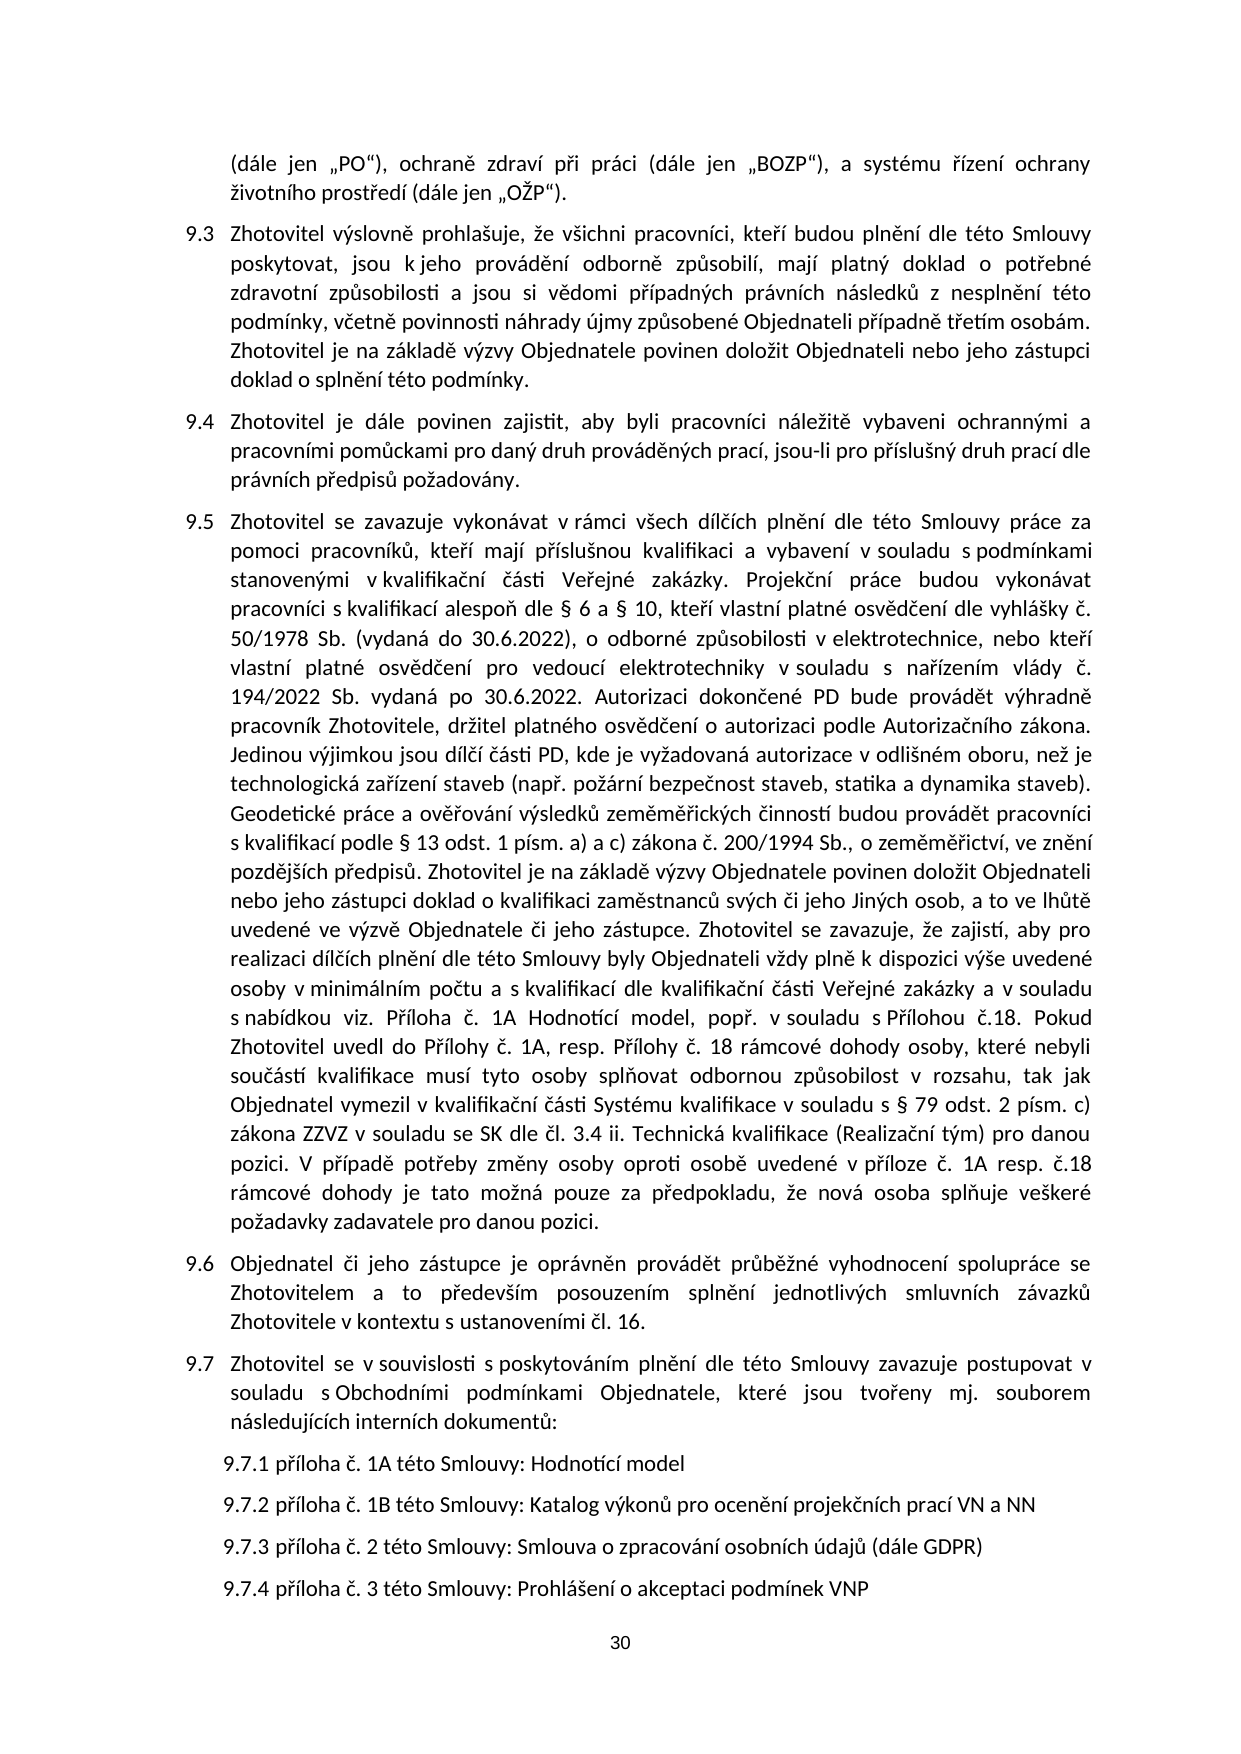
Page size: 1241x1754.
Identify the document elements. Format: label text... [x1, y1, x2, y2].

text Zhotovitel výslovně prohlašuje, že všichni pracovníci, kteří budou plnění dle této Smlouvy poskytovat, jsou k jeho provádění odborně způsobilí, mají platný doklad o potřebné zdravotní způsobilosti a jsou si vědomi případných právních následků z nesplnění této podmínky, včetně povinnosti náhrady újmy způsobené Objednateli případně třetím osobám. Zhotovitel je na základě výzvy Objednatele povinen doložit Objednateli nebo jeho zástupci doklad o splnění této podmínky. [185, 218, 1092, 393]
text příloha č. 2 této Smlouvy: Smlouva o zpracování osobních údajů (dále GDPR) [223, 1531, 1092, 1560]
text Objednatel či jeho zástupce je oprávněn provádět průběžné vyhodnocení spolupráce se Zhotovitelem a to především posouzením splnění jednotlivých smluvních závazků Zhotovitele v kontextu s ustanoveními čl. 16. [185, 1248, 1092, 1335]
text příloha č. 1A této Smlouvy: Hodnotící model [223, 1448, 1092, 1477]
text Zhotovitel se v souvislosti s poskytováním plnění dle této Smlouvy zavazuje postupovat v souladu s Obchodními podmínkami Objednatele, které jsou tvořeny mj. souborem následujících interních dokumentů: [185, 1348, 1092, 1435]
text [185, 148, 1092, 206]
text příloha č. 1B této Smlouvy: Katalog výkonů pro ocenění projekčních prací VN a NN [223, 1489, 1092, 1518]
text příloha č. 3 této Smlouvy: Prohlášení o akceptaci podmínek VNP [223, 1573, 1092, 1602]
text Zhotovitel se zavazuje vykonávat v rámci všech dílčích plnění dle této Smlouvy práce za pomoci pracovníků, kteří mají příslušnou kvalifikaci a vybavení v souladu s podmínkami stanovenými v kvalifikační části Veřejné zakázky. Projekční práce budou vykonávat pracovníci s kvalifikací alespoň dle § 6 a § 10, kteří vlastní platné osvědčení dle vyhlášky č. 50/1978 Sb. (vydaná do 30.6.2022), o odborné způsobilosti v elektrotechnice, nebo kteří vlastní platné osvědčení pro vedoucí elektrotechniky v souladu s nařízením vlády č. 194/2022 Sb. vydaná po 30.6.2022. Autorizaci dokončené PD bude provádět výhradně pracovník Zhotovitele, držitel platného osvědčení o autorizaci podle Autorizačního zákona. Jedinou výjimkou jsou dílčí části PD, kde je vyžadovaná autorizace v odlišném oboru, než je technologická zařízení staveb (např. požární bezpečnost staveb, statika a dynamika staveb). Geodetické práce a ověřování výsledků zeměměřických činností budou provádět pracovníci s kvalifikací podle § 13 odst. 1 písm. a) a c) zákona č. 200/1994 Sb., o zeměměřictví, ve znění pozdějších předpisů. Zhotovitel je na základě výzvy Objednatele povinen doložit Objednateli nebo jeho zástupci doklad o kvalifikaci zaměstnanců svých či jeho Jiných osob, a to ve lhůtě uvedené ve výzvě Objednatele či jeho zástupce. Zhotovitel se zavazuje, že zajistí, aby pro realizaci dílčích plnění dle této Smlouvy byly Objednateli vždy plně k dispozici výše uvedené osoby v minimálním počtu a s kvalifikací dle kvalifikační části Veřejné zakázky a v souladu s nabídkou viz. Příloha č. 1A Hodnotící model, popř. v souladu s Přílohou č.18. Pokud Zhotovitel uvedl do Přílohy č. 1A, resp. Přílohy č. 18 rámcové dohody osoby, které nebyli součástí kvalifikace musí tyto osoby splňovat odbornou způsobilost v rozsahu, tak jak Objednatel vymezil v kvalifikační části Systému kvalifikace v souladu s § 79 odst. 2 písm. c) zákona ZZVZ v souladu se SK dle čl. 3.4 ii. Technická kvalifikace (Realizační tým) pro danou pozici. V případě potřeby změny osoby oproti osobě uvedené v příloze č. 1A resp. č.18 rámcové dohody je tato možná pouze za předpokladu, že nová osoba splňuje veškeré požadavky zadavatele pro danou pozici. [185, 506, 1092, 1235]
text Zhotovitel je dále povinen zajistit, aby byli pracovníci náležitě vybaveni ochrannými a pracovními pomůckami pro daný druh prováděných prací, jsou-li pro příslušný druh prací dle právních předpisů požadovány. [185, 406, 1092, 493]
